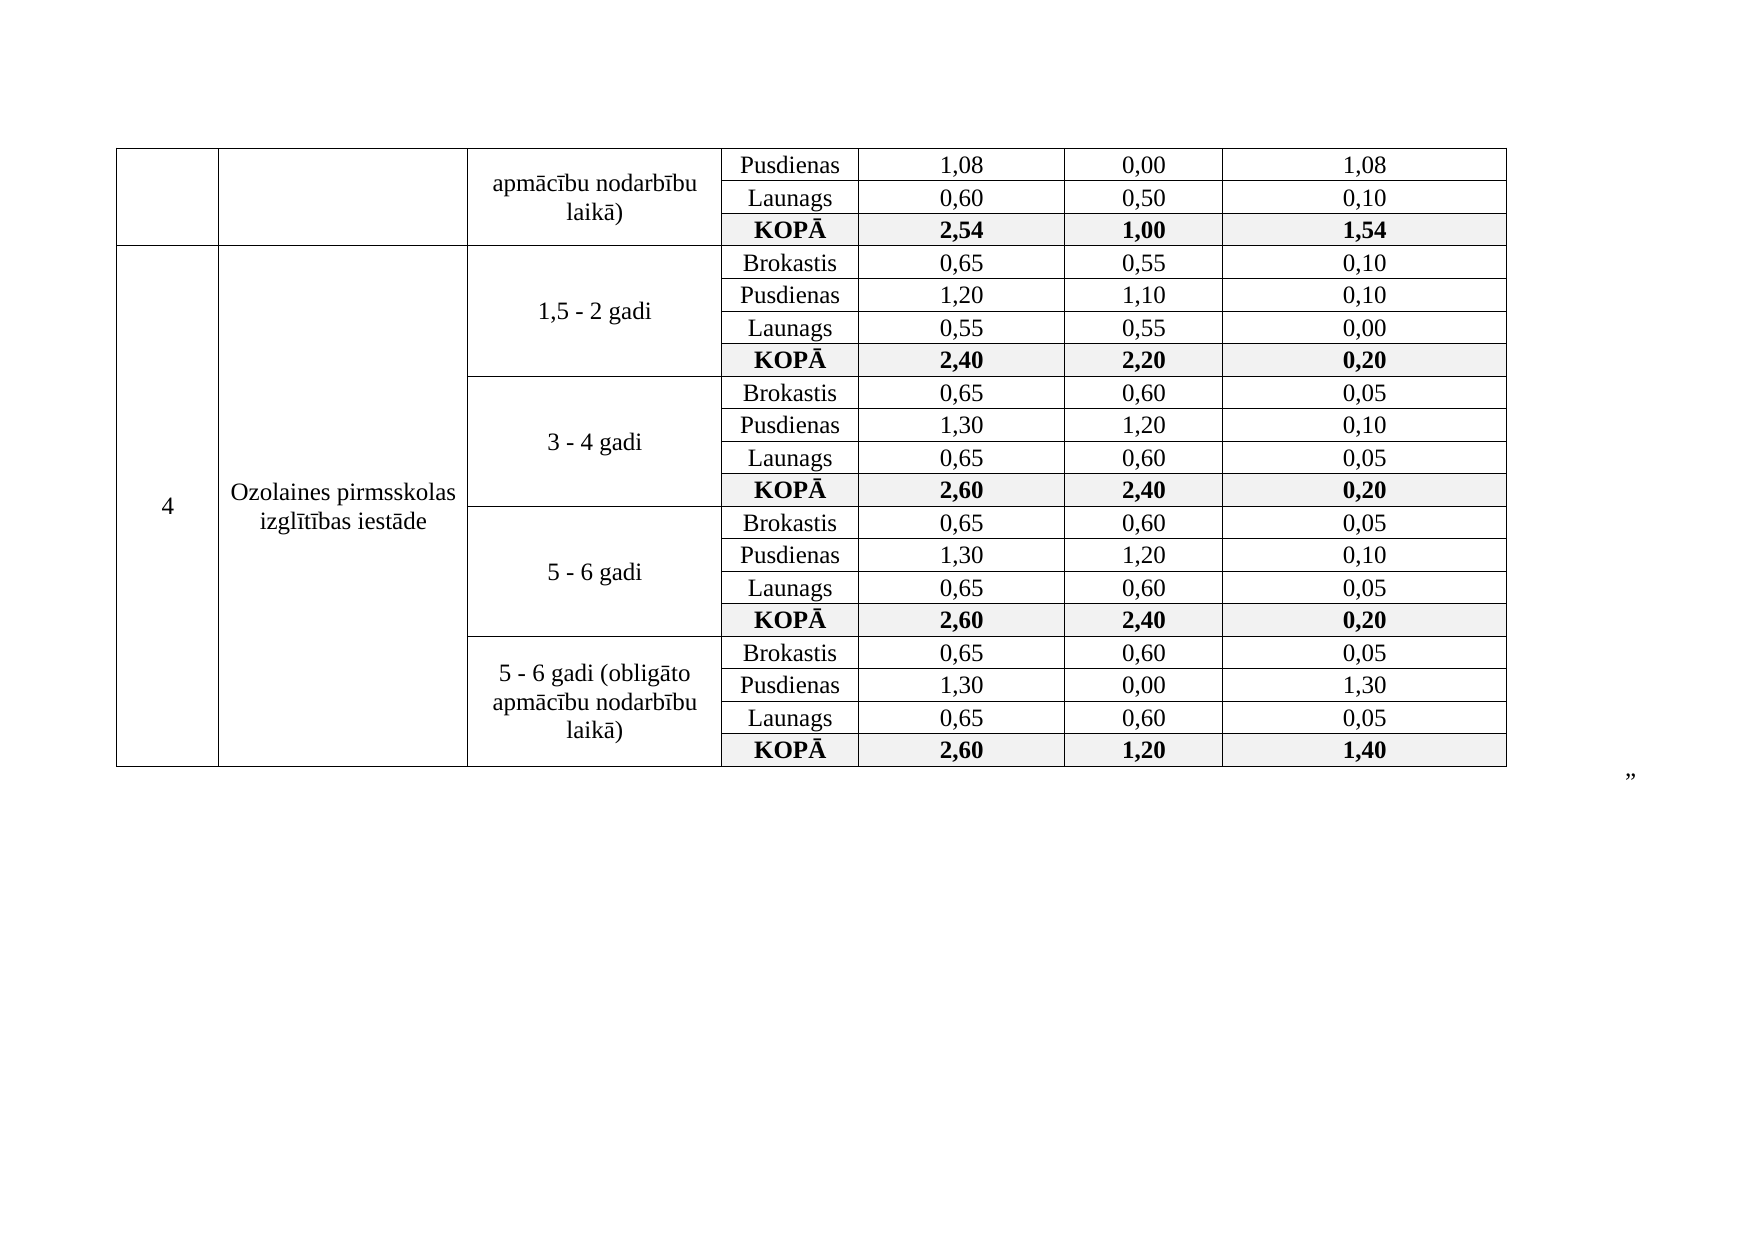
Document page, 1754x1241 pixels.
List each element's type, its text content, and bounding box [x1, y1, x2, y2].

table_cell 0,60 [1065, 702, 1222, 733]
table_cell Launags [722, 572, 858, 603]
table_cell 0,10 [1223, 539, 1506, 571]
table_cell 0,20 [1223, 474, 1506, 506]
table_cell Ozolaines pirmsskolas izglītības iestāde [219, 246, 467, 766]
table_cell 1,20 [1065, 734, 1222, 766]
table_cell 3 - 4 gadi [468, 377, 721, 506]
table_cell 1,54 [1223, 214, 1506, 245]
table_cell 5 - 6 gadi [468, 507, 721, 636]
table_cell Brokastis [722, 507, 858, 538]
table_cell 2,60 [859, 734, 1064, 766]
table_cell 1,20 [1065, 409, 1222, 441]
table_cell 0,10 [1223, 279, 1506, 311]
table_cell Brokastis [722, 377, 858, 408]
table_cell 0,55 [1065, 312, 1222, 343]
table_cell 0,65 [859, 572, 1064, 603]
table_cell 0,05 [1223, 637, 1506, 668]
table_cell KOPĀ [722, 214, 858, 245]
table_cell 0,60 [1065, 572, 1222, 603]
table_cell Pusdienas [722, 279, 858, 311]
table_cell 0,55 [1065, 246, 1222, 278]
table_cell 0,60 [1065, 637, 1222, 668]
text ” [118, 767, 1636, 795]
table_cell 0,10 [1223, 181, 1506, 213]
table_cell 0,00 [1065, 669, 1222, 701]
table_cell KOPĀ [722, 474, 858, 506]
table_cell 0,05 [1223, 702, 1506, 733]
table_cell 2,40 [859, 344, 1064, 376]
table_cell 0,20 [1223, 344, 1506, 376]
table_cell Launags [722, 181, 858, 213]
table_cell Pusdienas [722, 409, 858, 441]
table_cell 2,40 [1065, 474, 1222, 506]
table_cell 0,60 [1065, 507, 1222, 538]
table_cell 1,08 [1223, 149, 1506, 180]
table_cell 0,60 [1065, 442, 1222, 473]
table_cell 2,40 [1065, 604, 1222, 636]
table_cell 1,00 [1065, 214, 1222, 245]
table_cell 5 - 6 gadi (obligāto apmācību nodarbību laikā) [468, 637, 721, 766]
table_cell Pusdienas [722, 149, 858, 180]
table_cell Launags [722, 702, 858, 733]
table_cell Brokastis [722, 246, 858, 278]
table_cell 1,30 [1223, 669, 1506, 701]
table_cell 0,55 [859, 312, 1064, 343]
table_cell 0,60 [1065, 377, 1222, 408]
table_cell Pusdienas [722, 669, 858, 701]
table_cell 0,65 [859, 246, 1064, 278]
table_cell 1,20 [859, 279, 1064, 311]
table_cell 1,40 [1223, 734, 1506, 766]
table_cell 1,30 [859, 669, 1064, 701]
table_cell 1,08 [859, 149, 1064, 180]
table_cell 2,54 [859, 214, 1064, 245]
table_cell 0,05 [1223, 572, 1506, 603]
table_cell 2,20 [1065, 344, 1222, 376]
table_cell Brokastis [722, 637, 858, 668]
table_cell 0,65 [859, 442, 1064, 473]
table_cell KOPĀ [722, 734, 858, 766]
table_cell KOPĀ [722, 344, 858, 376]
table_cell 0,10 [1223, 246, 1506, 278]
table_cell Pusdienas [722, 539, 858, 571]
table_cell 0,20 [1223, 604, 1506, 636]
table_cell 0,05 [1223, 377, 1506, 408]
table_cell 0,00 [1223, 312, 1506, 343]
table_cell Launags [722, 442, 858, 473]
table_cell 4 [117, 246, 218, 766]
table_cell Launags [722, 312, 858, 343]
table_cell 0,05 [1223, 442, 1506, 473]
table_cell 1,10 [1065, 279, 1222, 311]
table_cell 0,60 [859, 181, 1064, 213]
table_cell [468, 149, 721, 245]
table_cell 0,10 [1223, 409, 1506, 441]
table_cell 1,30 [859, 409, 1064, 441]
table_cell 1,5 - 2 gadi [468, 246, 721, 376]
table_cell 1,20 [1065, 539, 1222, 571]
table_cell 0,50 [1065, 181, 1222, 213]
table_cell 2,60 [859, 604, 1064, 636]
table_cell KOPĀ [722, 604, 858, 636]
table_cell 1,30 [859, 539, 1064, 571]
table_cell 0,65 [859, 637, 1064, 668]
table_cell 0,65 [859, 702, 1064, 733]
table_cell 0,00 [1065, 149, 1222, 180]
table_cell 2,60 [859, 474, 1064, 506]
table_cell 0,65 [859, 377, 1064, 408]
table_cell 0,65 [859, 507, 1064, 538]
table_cell 0,05 [1223, 507, 1506, 538]
